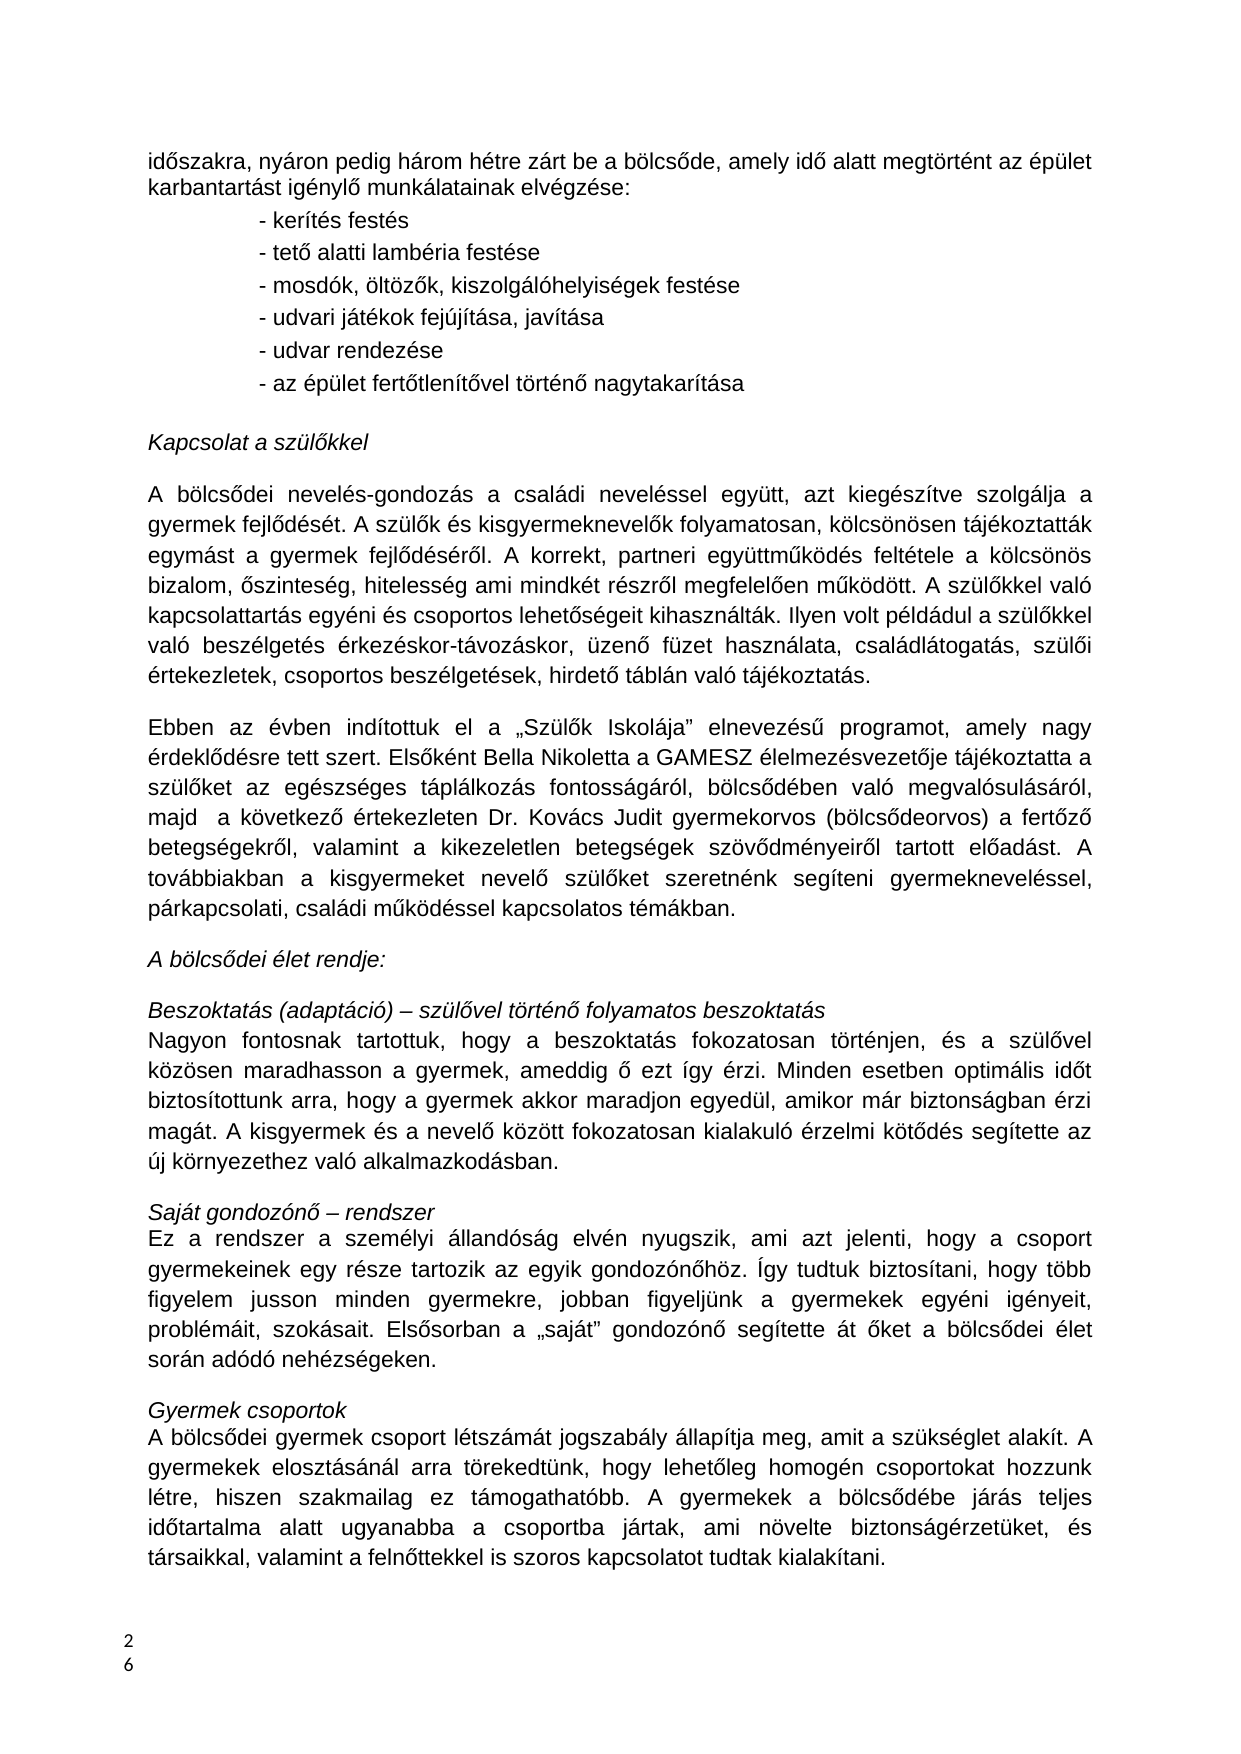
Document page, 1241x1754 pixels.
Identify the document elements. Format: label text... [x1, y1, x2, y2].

text - kerítés festés [259, 207, 1093, 233]
text A bölcsődei gyermek csoport létszámát jogszabály állapítja meg, amit a szükséglet alakít. A gyermekek elosztásánál arra törekedtünk, hogy lehetőleg homogén csoportokat hozzunk létre, hiszen szakmailag ez támogathatóbb. A gyermekek a bölcsődébe járás teljes időtartalma alatt ugyanabba a csoportba jártak, ami növelte biztonságérzetüket, és társaikkal, valamint a felnőttekkel is szoros kapcsolatot tudtak kialakítani. [148, 1423, 1093, 1571]
text Beszoktatás (adaptáció) – szülővel történő folyamatos beszoktatás [148, 997, 1093, 1023]
text - udvari játékok fejújítása, javítása [259, 304, 1093, 331]
text Saját gondozónő – rendszer [148, 1199, 1093, 1225]
text - udvar rendezése [259, 337, 1093, 363]
text Gyermek csoportok [148, 1397, 1093, 1423]
text - tető alatti lambéria festése [259, 239, 1093, 266]
text Nagyon fontosnak tartottuk, hogy a beszoktatás fokozatosan történjen, és a szülővel közösen maradhasson a gyermek, ameddig ő ezt így érzi. Minden esetben optimális időt biztosítottunk arra, hogy a gyermek akkor maradjon egyedül, amikor már biztonságban érzi magát. A kisgyermek és a nevelő között fokozatosan kialakuló érzelmi kötődés segítette az új környezethez való alkalmazkodásban. [148, 1027, 1093, 1174]
text Ebben az évben indítottuk el a „Szülők Iskolája” elnevezésű programot, amely nagy érdeklődésre tett szert. Elsőként Bella Nikoletta a GAMESZ élelmezésvezetője tájékoztatta a szülőket az egészséges táplálkozás fontosságáról, bölcsődében való megvalósulásáról, majd a következő értekezleten Dr. Kovács Judit gyermekorvos (bölcsődeorvos) a fertőző betegségekről, valamint a kikezeletlen betegségek szövődményeiről tartott előadást. A továbbiakban a kisgyermeket nevelő szülőket szeretnénk segíteni gyermekneveléssel, párkapcsolati, családi működéssel kapcsolatos témákban. [148, 713, 1093, 921]
text Kapcsolat a szülőkkel [148, 428, 1093, 455]
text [148, 148, 1093, 200]
text - az épület fertőtlenítővel történő nagytakarítása [259, 369, 1093, 396]
text A bölcsődei nevelés-gondozás a családi neveléssel együtt, azt kiegészítve szolgálja a gyermek fejlődését. A szülők és kisgyermeknevelők folyamatosan, kölcsönösen tájékoztatták egymást a gyermek fejlődéséről. A korrekt, partneri együttműködés feltétele a kölcsönös bizalom, őszinteség, hitelesség ami mindkét részről megfelelően működött. A szülőkkel való kapcsolattartás egyéni és csoportos lehetőségeit kihasználták. Ilyen volt példádul a szülőkkel való beszélgetés érkezéskor-távozáskor, üzenő füzet használata, családlátogatás, szülői értekezletek, csoportos beszélgetések, hirdető táblán való tájékoztatás. [148, 481, 1093, 689]
text Ez a rendszer a személyi állandóság elvén nyugszik, ami azt jelenti, hogy a csoport gyermekeinek egy része tartozik az egyik gondozónőhöz. Így tudtuk biztosítani, hogy több figyelem jusson minden gyermekre, jobban figyeljünk a gyermekek egyéni igényeit, problémáit, szokásait. Elsősorban a „saját” gondozónő segítette át őket a bölcsődei élet során adódó nehézségeken. [148, 1225, 1093, 1372]
text - mosdók, öltözők, kiszolgálóhelyiségek festése [259, 272, 1093, 298]
text A bölcsődei élet rendje: [148, 946, 1093, 972]
